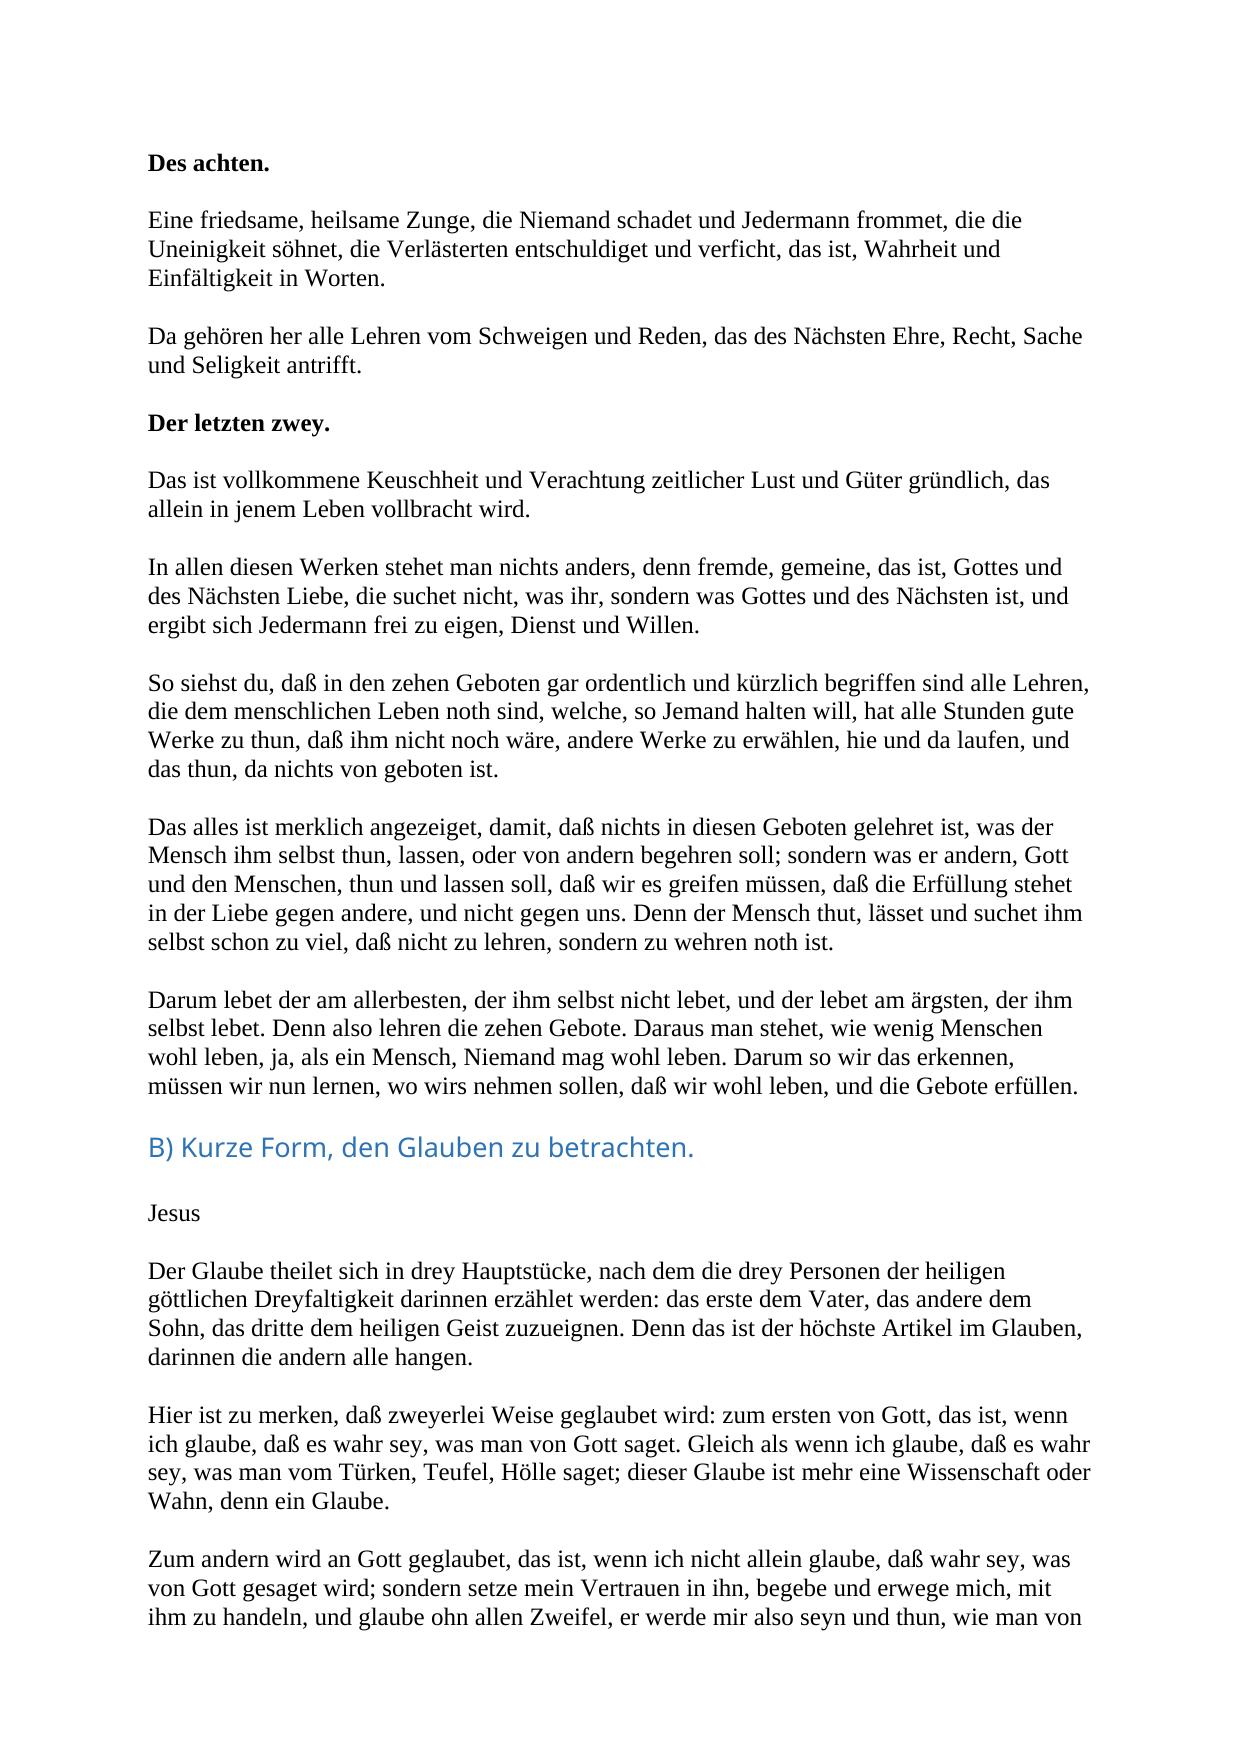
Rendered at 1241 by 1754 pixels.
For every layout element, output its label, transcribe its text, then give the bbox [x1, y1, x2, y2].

text Der letzten zwey. [148, 408, 1093, 436]
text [148, 1544, 1093, 1630]
text Eine friedsame, heilsame Zunge, die Niemand schadet und Jedermann frommet, die die Uneinigkeit söhnet, die Verlästerten entschuldiget und verficht, das ist, Wahrheit und Einfältigkeit in Worten. [148, 206, 1093, 292]
text Da gehören her alle Lehren vom Schweigen und Reden, das des Nächsten Ehre, Recht, Sache und Seligkeit antrifft. [148, 321, 1093, 378]
subtitle B) Kurze Form, den Glauben zu betrachten. [148, 1129, 1093, 1166]
text Der Glaube theilet sich in drey Hauptstücke, nach dem die drey Personen der heiligen göttlichen Dreyfaltigkeit darinnen erzählet werden: das erste dem Vater, das andere dem Sohn, das dritte dem heiligen Geist zuzueignen. Denn das ist der höchste Artikel im Glauben, darinnen die andern alle hangen. [148, 1256, 1093, 1371]
text Darum lebet der am allerbesten, der ihm selbst nicht lebet, und der lebet am ärgsten, der ihm selbst lebet. Denn also lehren die zehen Gebote. Daraus man stehet, wie wenig Menschen wohl leben, ja, als ein Mensch, Niemand mag wohl leben. Darum so wir das erkennen, müssen wir nun lernen, wo wirs nehmen sollen, daß wir wohl leben, und die Gebote erfüllen. [148, 985, 1093, 1100]
text So siehst du, daß in den zehen Geboten gar ordentlich und kürzlich begriffen sind alle Lehren, die dem menschlichen Leben noth sind, welche, so Jemand halten will, hat alle Stunden gute Werke zu thun, daß ihm nicht noch wäre, andere Werke zu erwählen, hie und da laufen, und das thun, da nichts von geboten ist. [148, 668, 1093, 783]
text Das ist vollkommene Keuschheit und Verachtung zeitlicher Lust und Güter gründlich, das allein in jenem Leben vollbracht wird. [148, 466, 1093, 523]
text Hier ist zu merken, daß zweyerlei Weise geglaubet wird: zum ersten von Gott, das ist, wenn ich glaube, daß es wahr sey, was man von Gott saget. Gleich als wenn ich glaube, daß es wahr sey, was man vom Türken, Teufel, Hölle saget; dieser Glaube ist mehr eine Wissenschaft oder Wahn, denn ein Glaube. [148, 1400, 1093, 1515]
text Das alles ist merklich angezeiget, damit, daß nichts in diesen Geboten gelehret ist, was der Mensch ihm selbst thun, lassen, oder von andern begehren soll; sondern was er andern, Gott und den Menschen, thun und lassen soll, daß wir es greifen müssen, daß die Erfüllung stehet in der Liebe gegen andere, und nicht gegen uns. Denn der Mensch thut, lässet und suchet ihm selbst schon zu viel, daß nicht zu lehren, sondern zu wehren noth ist. [148, 812, 1093, 956]
text In allen diesen Werken stehet man nichts anders, denn fremde, gemeine, das ist, Gottes und des Nächsten Liebe, die suchet nicht, was ihr, sondern was Gottes und des Nächsten ist, und ergibt sich Jedermann frei zu eigen, Dienst und Willen. [148, 552, 1093, 638]
text Jesus [148, 1198, 1093, 1227]
text Des achten. [148, 148, 1093, 176]
